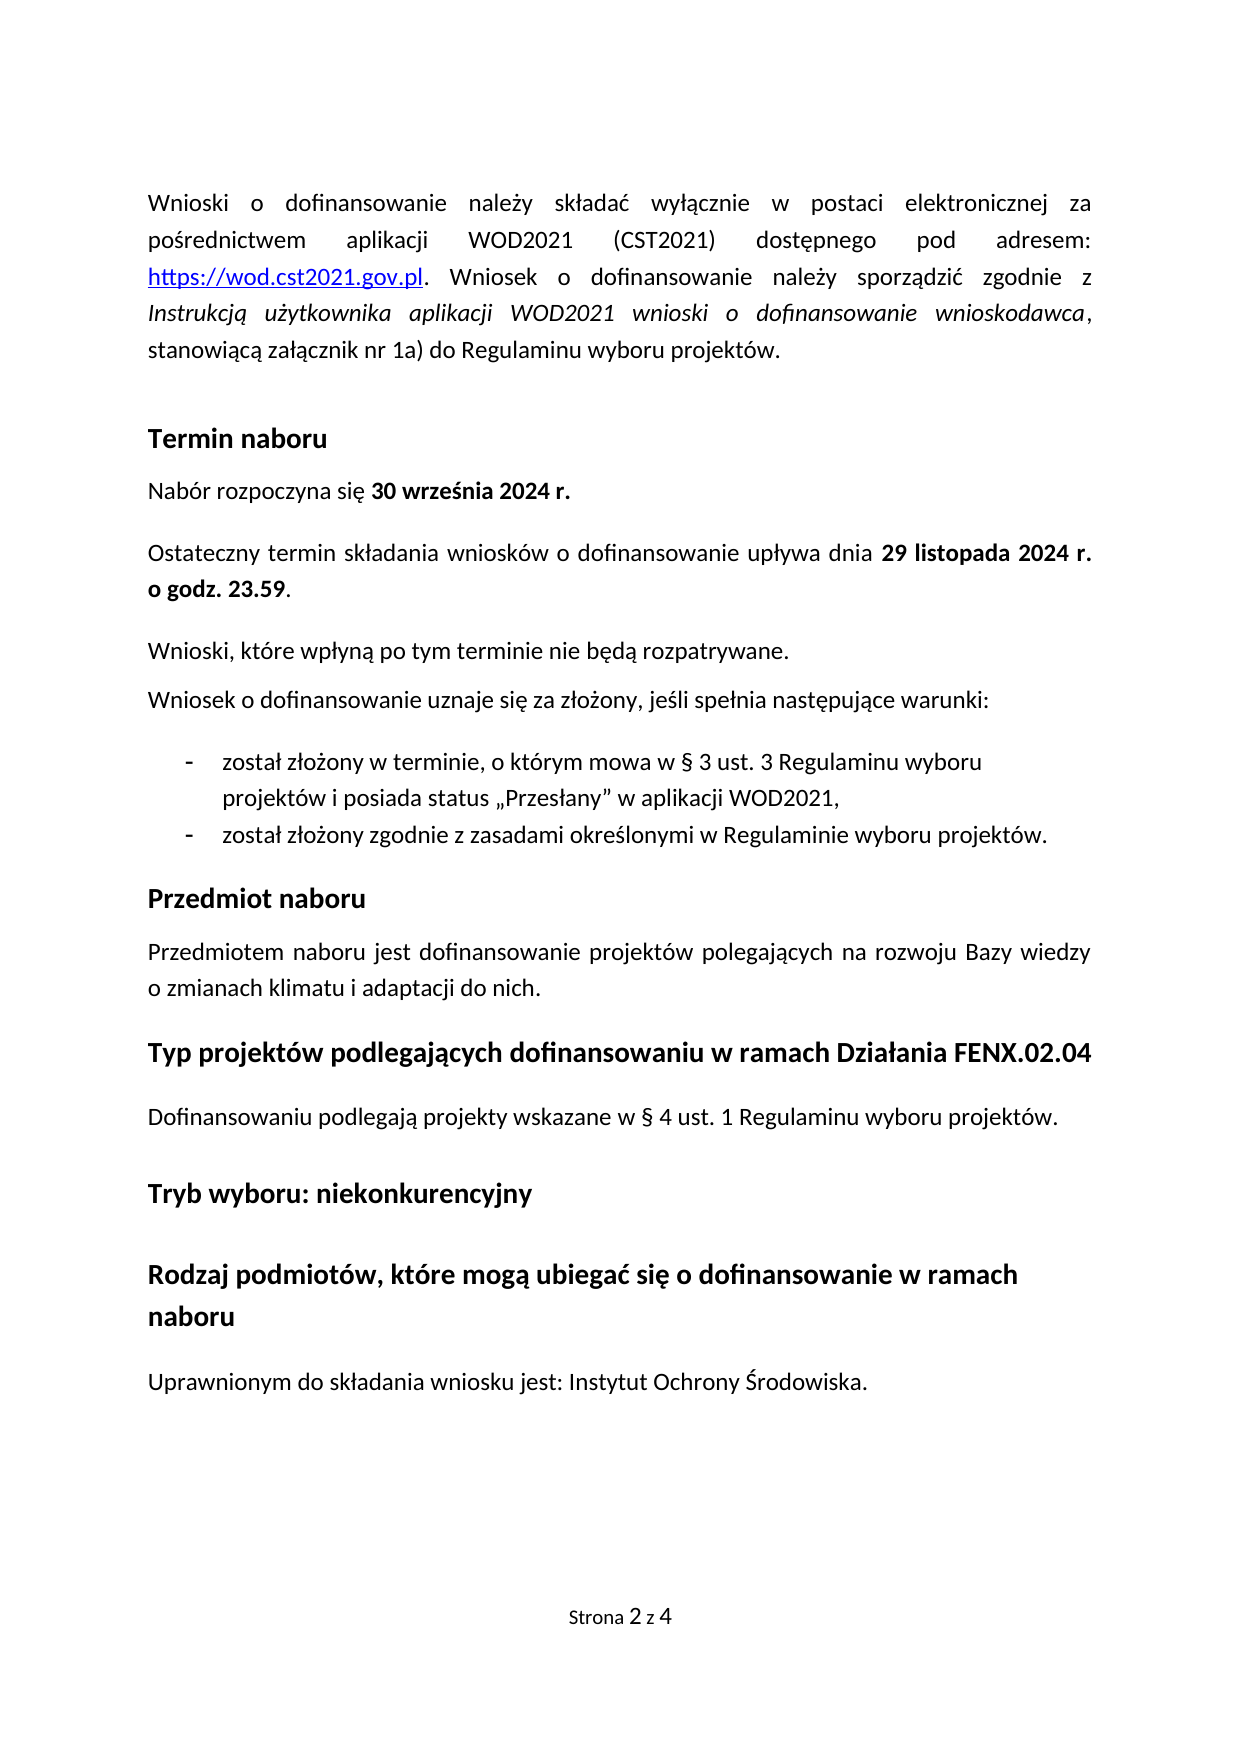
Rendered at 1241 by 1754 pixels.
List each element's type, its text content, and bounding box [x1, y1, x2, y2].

subtitle Termin naboru [148, 420, 1092, 456]
subtitle Rodzaj podmiotów, które mogą ubiegać się o dofinansowanie w ramach naboru [148, 1256, 1092, 1334]
subtitle Przedmiot naboru [148, 881, 1092, 916]
text Przedmiotem naboru jest dofinansowanie projektów polegających na rozwoju Bazy wiedzy o zmianach klimatu i adaptacji do nich. [148, 936, 1092, 1003]
text Wniosek o dofinansowanie uznaje się za złożony, jeśli spełnia następujące warunki: [148, 684, 1092, 715]
text Wnioski, które wpłyną po tym terminie nie będą rozpatrywane. [148, 635, 1092, 666]
list został złożony zgodnie z zasadami określonymi w Regulaminie wyboru projektów. [185, 819, 1092, 849]
list został złożony w terminie, o którym mowa w § 3 ust. 3 Regulaminu wyboru projektów i posiada status „Przesłany” w aplikacji WOD2021, [185, 746, 1092, 813]
subtitle Typ projektów podlegających dofinansowaniu w ramach Działania FENX.02.04 [148, 1034, 1092, 1069]
text Nabór rozpoczyna się 30 września 2024 r. [148, 476, 1092, 506]
text Dofinansowaniu podlegają projekty wskazane w § 4 ust. 1 Regulaminu wyboru projektów. [148, 1102, 1092, 1132]
text Ostateczny termin składania wniosków o dofinansowanie upływa dnia 29 listopada 2024 r. o godz. 23.59. [148, 537, 1092, 604]
text Wnioski o dofinansowanie należy składać wyłącznie w postaci elektronicznej za pośrednictwem aplikacji WOD2021 (CST2021) dostępnego pod adresem: https://wod.cst2021.gov.pl. Wniosek o dofinansowanie należy sporządzić zgodnie z Instrukcją użytkownika aplikacji WOD2021 wnioski o dofinansowanie wnioskodawca, stanowiącą załącznik nr 1a) do Regulaminu wyboru projektów. [148, 187, 1092, 364]
text Tryb wyboru: niekonkurencyjny [148, 1176, 1092, 1211]
text Uprawnionym do składania wniosku jest: Instytut Ochrony Środowiska. [148, 1366, 1092, 1397]
